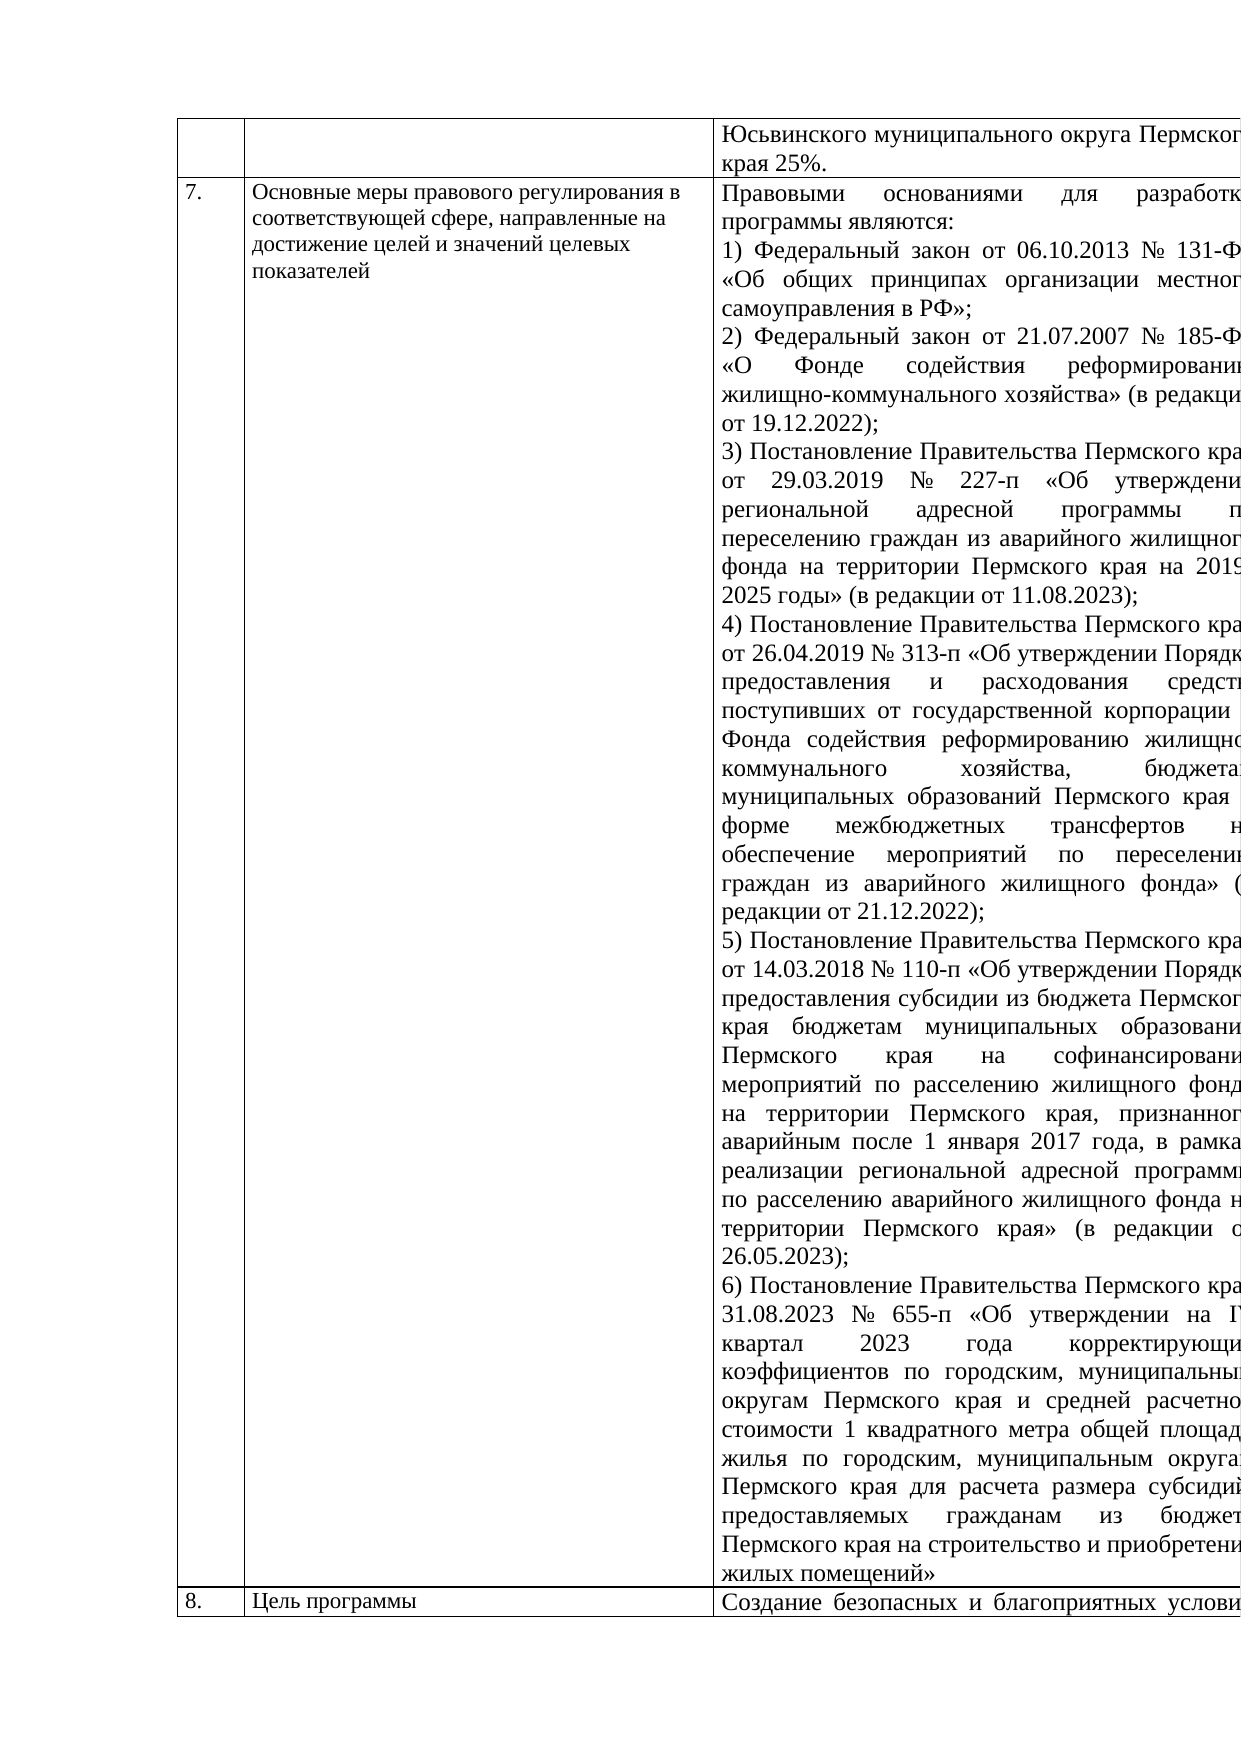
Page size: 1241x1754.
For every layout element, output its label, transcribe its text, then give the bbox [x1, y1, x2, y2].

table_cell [245, 119, 713, 177]
table_cell 7. [178, 178, 244, 1586]
table_cell Цель программы [245, 1588, 713, 1616]
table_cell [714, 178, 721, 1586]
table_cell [714, 1588, 1240, 1616]
table_cell 8. [178, 1588, 244, 1616]
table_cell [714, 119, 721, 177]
table_cell 6. [178, 119, 244, 177]
table_cell Основные меры правового регулирования в соответствующей сфере, направленные на достижение целей и значений целевых показателей [245, 178, 713, 1586]
